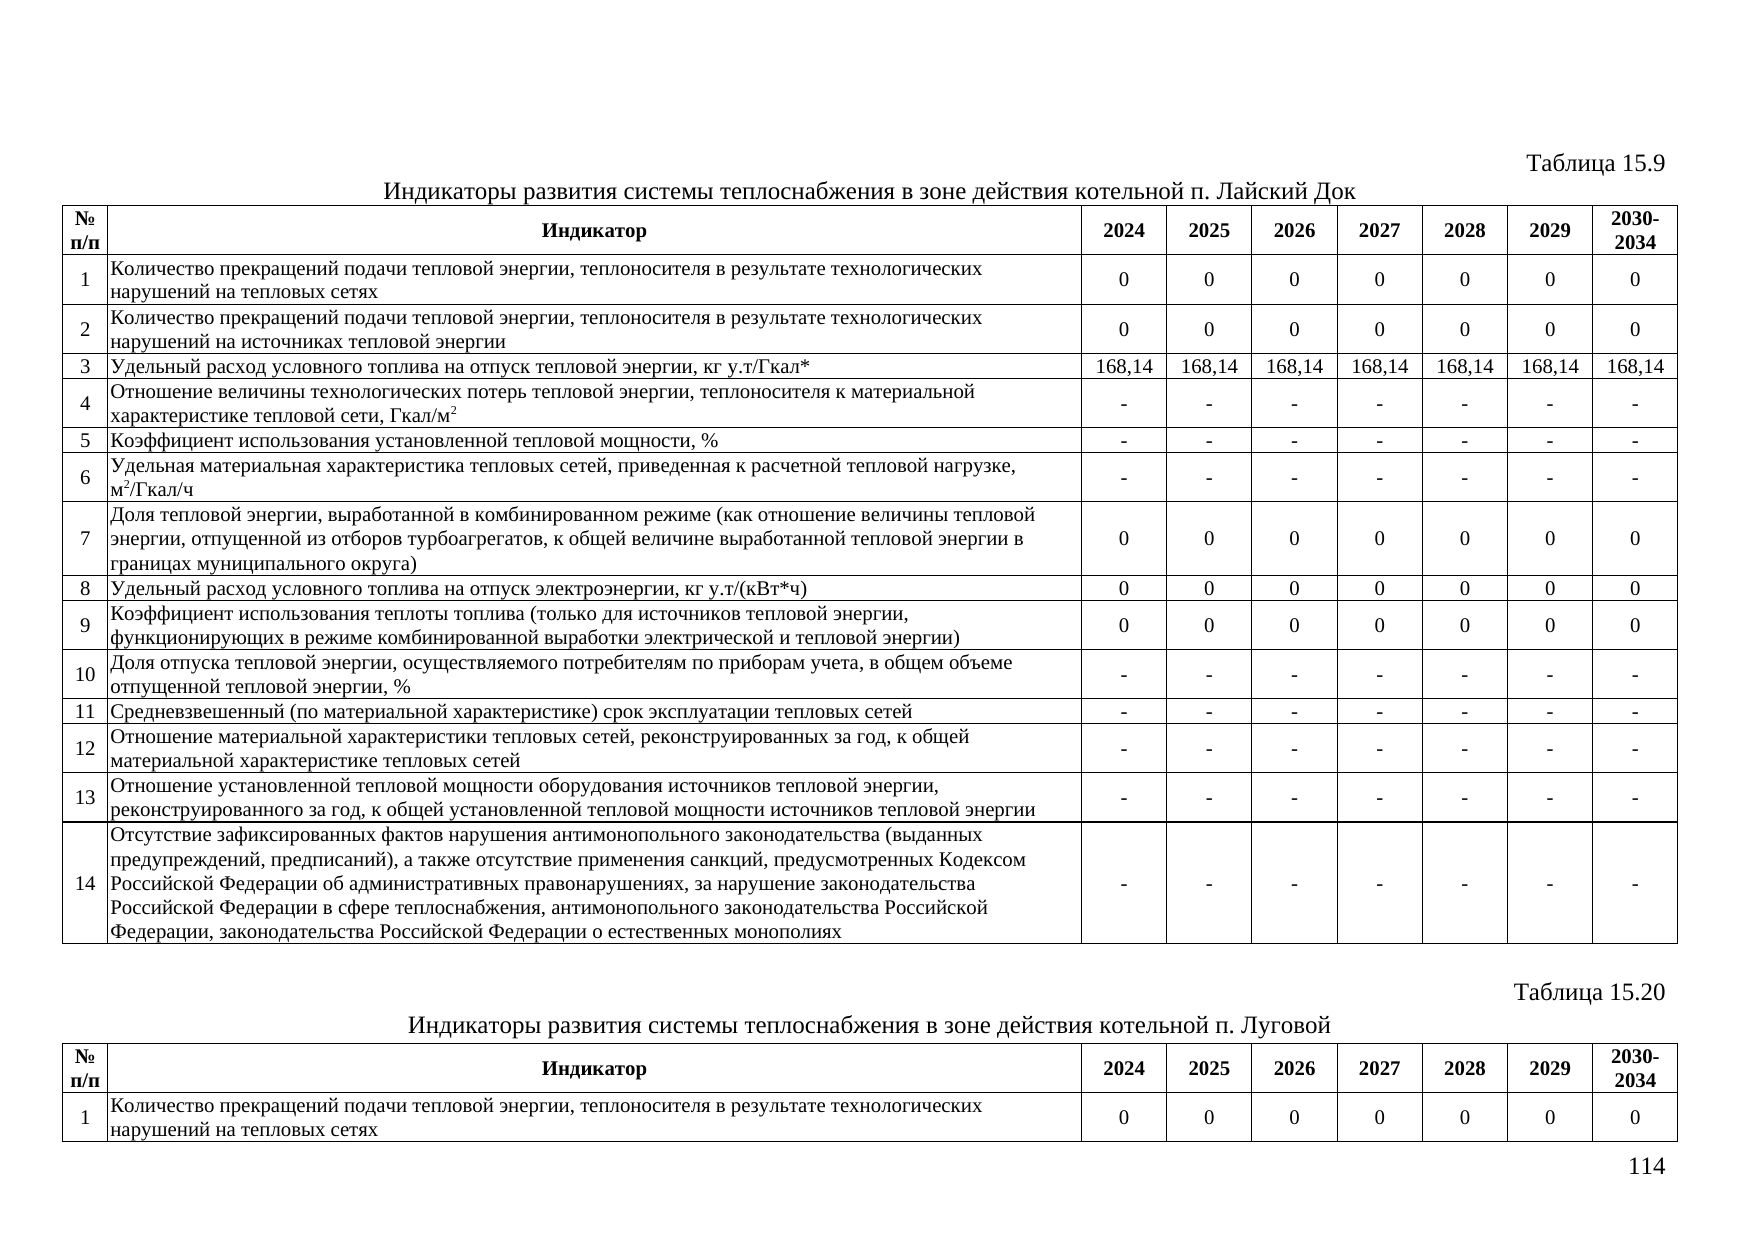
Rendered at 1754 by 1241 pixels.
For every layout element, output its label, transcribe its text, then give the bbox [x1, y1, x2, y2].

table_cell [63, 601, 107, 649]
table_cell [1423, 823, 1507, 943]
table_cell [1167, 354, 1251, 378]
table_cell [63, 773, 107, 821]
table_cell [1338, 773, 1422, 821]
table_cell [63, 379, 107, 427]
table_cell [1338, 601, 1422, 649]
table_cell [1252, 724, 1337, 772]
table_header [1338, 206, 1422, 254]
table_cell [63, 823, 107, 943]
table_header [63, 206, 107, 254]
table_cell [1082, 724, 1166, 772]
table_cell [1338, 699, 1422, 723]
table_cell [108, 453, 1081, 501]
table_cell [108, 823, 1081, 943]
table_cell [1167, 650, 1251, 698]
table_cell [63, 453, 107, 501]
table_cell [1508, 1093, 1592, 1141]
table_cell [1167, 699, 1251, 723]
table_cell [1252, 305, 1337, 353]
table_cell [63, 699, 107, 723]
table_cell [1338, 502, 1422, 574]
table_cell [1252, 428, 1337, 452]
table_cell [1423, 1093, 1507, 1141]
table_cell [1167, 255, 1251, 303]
text Индикаторы развития системы теплоснабжения в зоне действия котельной п. Луговой [74, 1010, 1665, 1038]
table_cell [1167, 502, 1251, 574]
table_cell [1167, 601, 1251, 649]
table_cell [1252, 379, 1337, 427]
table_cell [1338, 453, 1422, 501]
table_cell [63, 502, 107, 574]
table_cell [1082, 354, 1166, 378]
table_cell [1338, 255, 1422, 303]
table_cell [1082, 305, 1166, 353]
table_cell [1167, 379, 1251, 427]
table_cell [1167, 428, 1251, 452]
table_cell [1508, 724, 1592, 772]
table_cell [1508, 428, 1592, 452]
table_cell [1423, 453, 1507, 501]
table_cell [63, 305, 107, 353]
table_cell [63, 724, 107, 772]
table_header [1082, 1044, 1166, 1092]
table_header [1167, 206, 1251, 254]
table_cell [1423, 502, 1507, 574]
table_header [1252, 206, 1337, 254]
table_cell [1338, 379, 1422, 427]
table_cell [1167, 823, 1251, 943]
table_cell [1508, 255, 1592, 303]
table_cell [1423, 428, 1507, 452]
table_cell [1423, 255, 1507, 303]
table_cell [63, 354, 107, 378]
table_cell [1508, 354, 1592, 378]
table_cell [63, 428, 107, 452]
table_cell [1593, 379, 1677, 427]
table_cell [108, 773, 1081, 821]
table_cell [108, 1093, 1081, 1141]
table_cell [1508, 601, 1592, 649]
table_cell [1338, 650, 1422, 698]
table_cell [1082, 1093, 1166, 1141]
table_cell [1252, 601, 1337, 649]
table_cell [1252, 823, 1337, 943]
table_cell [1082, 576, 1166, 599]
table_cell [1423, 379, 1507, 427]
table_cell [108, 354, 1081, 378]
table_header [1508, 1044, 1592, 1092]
text Индикаторы развития системы теплоснабжения в зоне действия котельной п. Лайский Док [74, 176, 1665, 205]
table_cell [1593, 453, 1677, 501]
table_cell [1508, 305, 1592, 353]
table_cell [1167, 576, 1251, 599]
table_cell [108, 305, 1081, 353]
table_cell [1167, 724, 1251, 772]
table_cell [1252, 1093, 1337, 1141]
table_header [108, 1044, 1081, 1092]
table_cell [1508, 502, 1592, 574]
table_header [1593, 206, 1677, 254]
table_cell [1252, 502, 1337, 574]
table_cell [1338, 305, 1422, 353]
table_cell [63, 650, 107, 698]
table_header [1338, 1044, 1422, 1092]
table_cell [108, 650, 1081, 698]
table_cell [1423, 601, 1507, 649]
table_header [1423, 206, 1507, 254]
text Таблица 15.20 [74, 977, 1665, 1006]
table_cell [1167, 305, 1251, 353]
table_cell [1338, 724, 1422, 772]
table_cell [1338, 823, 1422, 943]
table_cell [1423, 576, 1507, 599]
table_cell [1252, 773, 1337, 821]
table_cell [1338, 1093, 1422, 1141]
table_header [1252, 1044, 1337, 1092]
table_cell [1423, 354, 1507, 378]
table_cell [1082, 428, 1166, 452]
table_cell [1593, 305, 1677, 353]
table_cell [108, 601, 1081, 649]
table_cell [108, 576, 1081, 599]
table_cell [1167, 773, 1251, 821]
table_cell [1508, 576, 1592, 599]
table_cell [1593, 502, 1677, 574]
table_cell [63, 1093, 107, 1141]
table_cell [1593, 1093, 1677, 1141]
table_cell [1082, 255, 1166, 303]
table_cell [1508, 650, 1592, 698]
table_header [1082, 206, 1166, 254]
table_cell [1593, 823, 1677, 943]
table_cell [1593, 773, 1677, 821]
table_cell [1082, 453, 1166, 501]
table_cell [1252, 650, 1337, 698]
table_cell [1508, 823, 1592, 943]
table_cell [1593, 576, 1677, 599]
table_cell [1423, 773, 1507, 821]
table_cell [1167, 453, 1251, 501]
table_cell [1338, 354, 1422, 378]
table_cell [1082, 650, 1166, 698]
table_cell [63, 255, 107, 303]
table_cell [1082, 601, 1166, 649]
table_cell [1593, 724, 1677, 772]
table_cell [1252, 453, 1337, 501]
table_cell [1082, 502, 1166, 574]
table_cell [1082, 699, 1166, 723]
text Таблица 15.9 [74, 148, 1665, 176]
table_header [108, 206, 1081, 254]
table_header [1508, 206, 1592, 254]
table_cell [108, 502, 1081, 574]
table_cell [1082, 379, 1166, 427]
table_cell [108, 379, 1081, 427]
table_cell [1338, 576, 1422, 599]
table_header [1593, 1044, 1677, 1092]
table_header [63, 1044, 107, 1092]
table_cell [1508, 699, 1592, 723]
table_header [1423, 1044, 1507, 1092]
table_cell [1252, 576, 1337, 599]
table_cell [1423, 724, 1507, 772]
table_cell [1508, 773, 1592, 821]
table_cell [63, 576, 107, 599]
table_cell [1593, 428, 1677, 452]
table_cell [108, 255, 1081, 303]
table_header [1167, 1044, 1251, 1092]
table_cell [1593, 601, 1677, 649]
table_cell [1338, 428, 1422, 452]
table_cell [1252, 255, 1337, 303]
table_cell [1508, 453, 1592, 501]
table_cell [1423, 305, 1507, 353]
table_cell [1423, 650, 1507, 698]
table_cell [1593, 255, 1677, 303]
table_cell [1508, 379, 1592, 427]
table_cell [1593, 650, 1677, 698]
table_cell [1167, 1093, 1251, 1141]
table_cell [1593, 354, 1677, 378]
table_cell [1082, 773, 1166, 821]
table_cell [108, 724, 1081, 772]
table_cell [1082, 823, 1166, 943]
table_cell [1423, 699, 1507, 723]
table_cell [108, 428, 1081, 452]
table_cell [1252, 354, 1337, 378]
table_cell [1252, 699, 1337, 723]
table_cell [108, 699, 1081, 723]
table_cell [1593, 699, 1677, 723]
